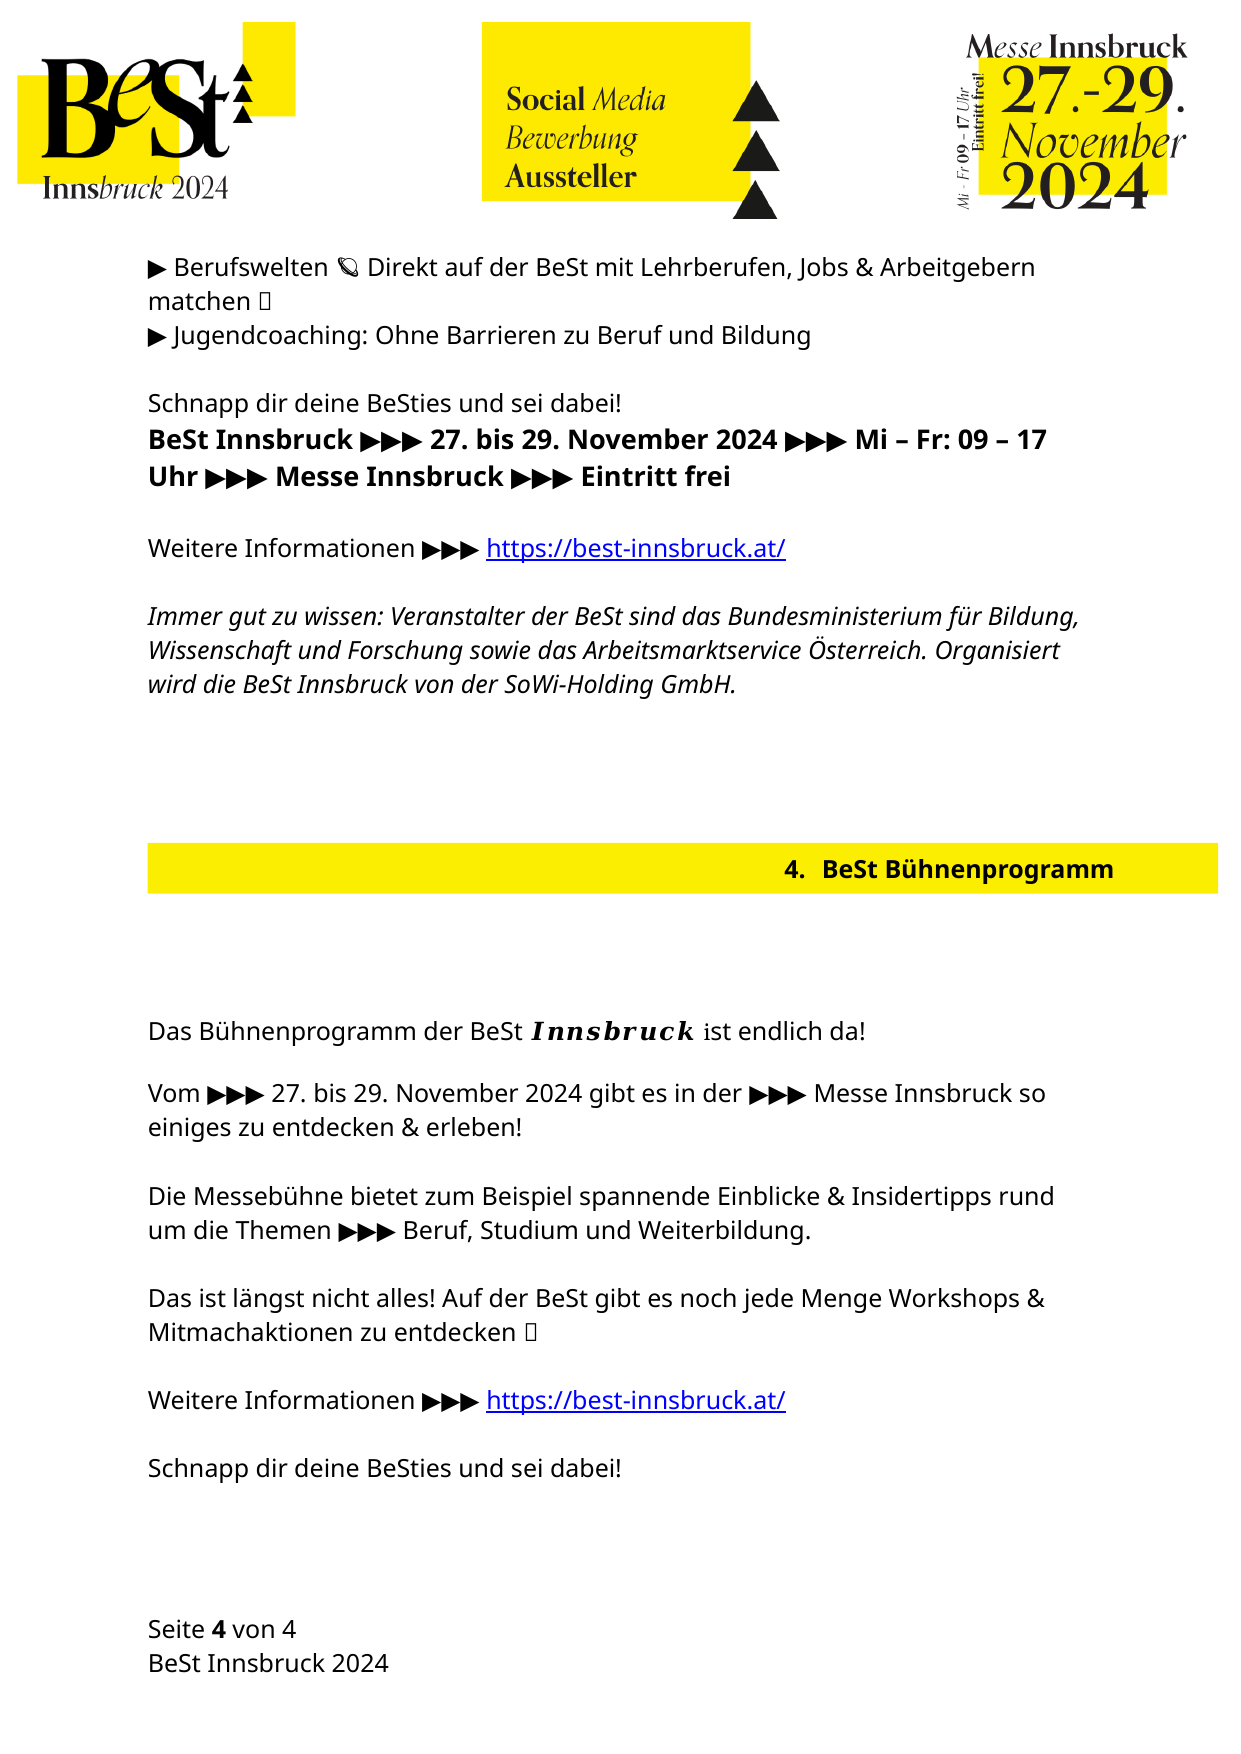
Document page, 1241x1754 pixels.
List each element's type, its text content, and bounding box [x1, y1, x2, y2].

picture [16, 22, 1211, 219]
text Die Messebühne bietet zum Beispiel spannende Einblicke & Insidertipps rund um die Themen ▶︎▶︎▶︎ Beruf, Studium und Weiterbildung. [148, 1178, 1093, 1246]
text BeSt Innsbruck ▶︎▶︎▶︎ 27. bis 29. November 2024 ▶︎▶︎▶︎ Mi – Fr: 09 – 17 Uhr ▶︎▶︎▶︎ Messe Innsbruck ▶︎▶︎▶︎ Eintritt frei [148, 420, 1093, 494]
text Schnapp dir deine BeSties und sei dabei! [148, 1451, 1093, 1485]
text Das Bühnenprogramm der BeSt 𝑰𝒏𝒏𝒔𝒃𝒓𝒖𝒄𝒌 ist endlich da! [148, 1013, 1093, 1047]
text Vom ▶︎▶︎▶︎ 27. bis 29. November 2024 gibt es in der ▶︎▶︎▶︎ Messe Innsbruck so einiges zu entdecken & erleben! [148, 1076, 1093, 1144]
text Weitere Informationen ▶︎▶︎▶︎ https://best-innsbruck.at/ [148, 1383, 1093, 1417]
text ▶︎ Berufswelten 🪐 Direkt auf der BeSt mit Lehrberufen, Jobs & Arbeitgebern matchen [148, 219, 1093, 318]
text Immer gut zu wissen: Veranstalter der BeSt sind das Bundesministerium für Bildung, Wissenschaft und Forschung sowie das Arbeitsmarktservice Österreich. Organisiert wird die BeSt Innsbruck von der SoWi-Holding GmbH. [148, 599, 1093, 701]
text Das ist längst nicht alles! Auf der BeSt gibt es noch jede Menge Workshops & Mitmachaktionen zu entdecken [148, 1280, 1093, 1348]
text ▶︎ Jugendcoaching: Ohne Barrieren zu Beruf und Bildung [148, 318, 1093, 352]
text Schnapp dir deine BeSties und sei dabei! [148, 386, 1093, 420]
text Weitere Informationen ▶︎▶︎▶︎ https://best-innsbruck.at/ [148, 531, 1093, 565]
